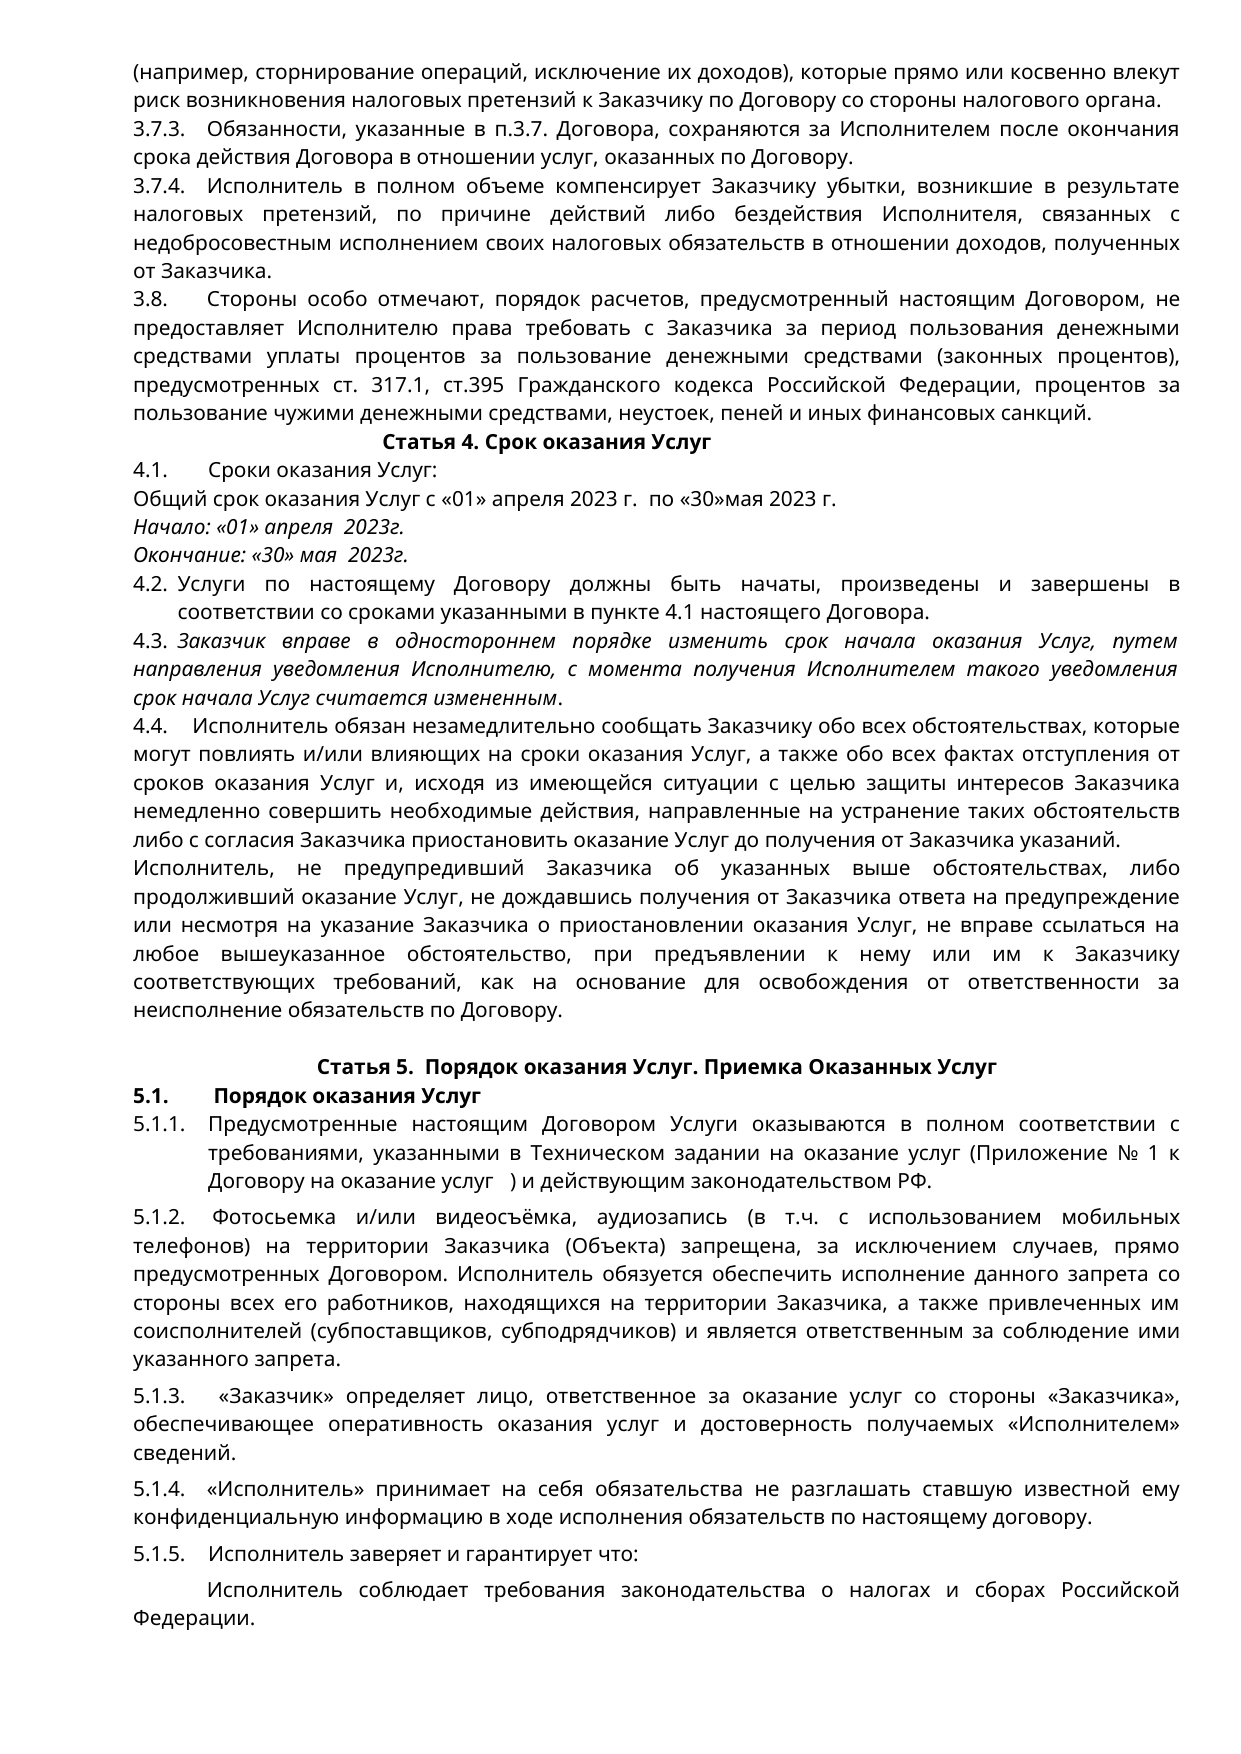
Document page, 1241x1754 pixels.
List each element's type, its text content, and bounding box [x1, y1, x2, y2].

list «Заказчик» определяет лицо, ответственное за оказание услуг со стороны «Заказчика», обеспечивающее оперативность оказания услуг и достоверность получаемых «Исполнителем» сведений. [133, 1381, 1181, 1466]
list Заказчик вправе в одностороннем порядке изменить срок начала оказания Услуг, путем направления уведомления Исполнителю, с момента получения Исполнителем такого уведомления срок начала Услуг считается измененным. [133, 626, 1181, 711]
text Исполнитель соблюдает требования законодательства о налогах и сборах Российской Федерации. [133, 1575, 1181, 1632]
text Статья 5. Порядок оказания Услуг. Приемка Оказанных Услуг [133, 1052, 1181, 1081]
list Исполнитель заверяет и гарантирует что: [133, 1539, 1181, 1567]
list Статья 4. Срок оказания Услуг [133, 427, 1181, 455]
list «Исполнитель» принимает на себя обязательства не разглашать ставшую известной ему конфиденциальную информацию в ходе исполнения обязательств по настоящему договору. [133, 1474, 1181, 1531]
list Исполнитель в полном объеме компенсирует Заказчику убытки, возникшие в результате налоговых претензий, по причине действий либо бездействия Исполнителя, связанных с недобросовестным исполнением своих налоговых обязательств в отношении доходов, полученных от Заказчика. [133, 171, 1181, 284]
list Стороны особо отмечают, порядок расчетов, предусмотренный настоящим Договором, не предоставляет Исполнителю права требовать с Заказчика за период пользования денежными средствами уплаты процентов за пользование денежными средствами (законных процентов), предусмотренных ст. 317.1, ст.395 Гражданского кодекса Российской Федерации, процентов за пользование чужими денежными средствами, неустоек, пеней и иных финансовых санкций. [133, 284, 1181, 427]
list Предусмотренные настоящим Договором Услуги оказываются в полном соответствии с требованиями, указанными в Техническом задании на оказание услуг (Приложение № 1 к Договору на оказание услуг ) и действующим законодательством РФ. [133, 1109, 1181, 1194]
list Исполнитель обязан незамедлительно сообщать Заказчику обо всех обстоятельствах, которые могут повлиять и/или влияющих на сроки оказания Услуг, а также обо всех фактах отступления от сроков оказания Услуг и, исходя из имеющейся ситуации с целью защиты интересов Заказчика немедленно совершить необходимые действия, направленные на устранение таких обстоятельств либо с согласия Заказчика приостановить оказание Услуг до получения от Заказчика указаний. [133, 711, 1181, 853]
text Исполнитель, не предупредивший Заказчика об указанных выше обстоятельствах, либо продолживший оказание Услуг, не дождавшись получения от Заказчика ответа на предупреждение или несмотря на указание Заказчика о приостановлении оказания Услуг, не вправе ссылаться на любое вышеуказанное обстоятельство, при предъявлении к нему или им к Заказчику соответствующих требований, как на основание для освобождения от ответственности за неисполнение обязательств по Договору. [133, 853, 1181, 1024]
text Начало: «01» апреля 2023г. [133, 512, 1181, 541]
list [133, 57, 1181, 114]
list Обязанности, указанные в п.3.7. Договора, сохраняются за Исполнителем после окончания срока действия Договора в отношении услуг, оказанных по Договору. [133, 114, 1181, 171]
list Сроки оказания Услуг: [133, 455, 1181, 484]
text Окончание: «30» мая 2023г. [133, 541, 1181, 569]
list Услуги по настоящему Договору должны быть начаты, произведены и завершены в соответствии со сроками указанными в пункте 4.1 настоящего Договора. [133, 569, 1181, 626]
text Общий срок оказания Услуг с «01» апреля 2023 г. по «30»мая 2023 г. [133, 484, 1181, 512]
list Порядок оказания Услуг [133, 1081, 1181, 1109]
list Фотосьемка и/или видеосъёмка, аудиозапись (в т.ч. с использованием мобильных телефонов) на территории Заказчика (Объекта) запрещена, за исключением случаев, прямо предусмотренных Договором. Исполнитель обязуется обеспечить исполнение данного запрета со стороны всех его работников, находящихся на территории Заказчика, а также привлеченных им соисполнителей (субпоставщиков, субподрядчиков) и является ответственным за соблюдение ими указанного запрета. [133, 1202, 1181, 1373]
